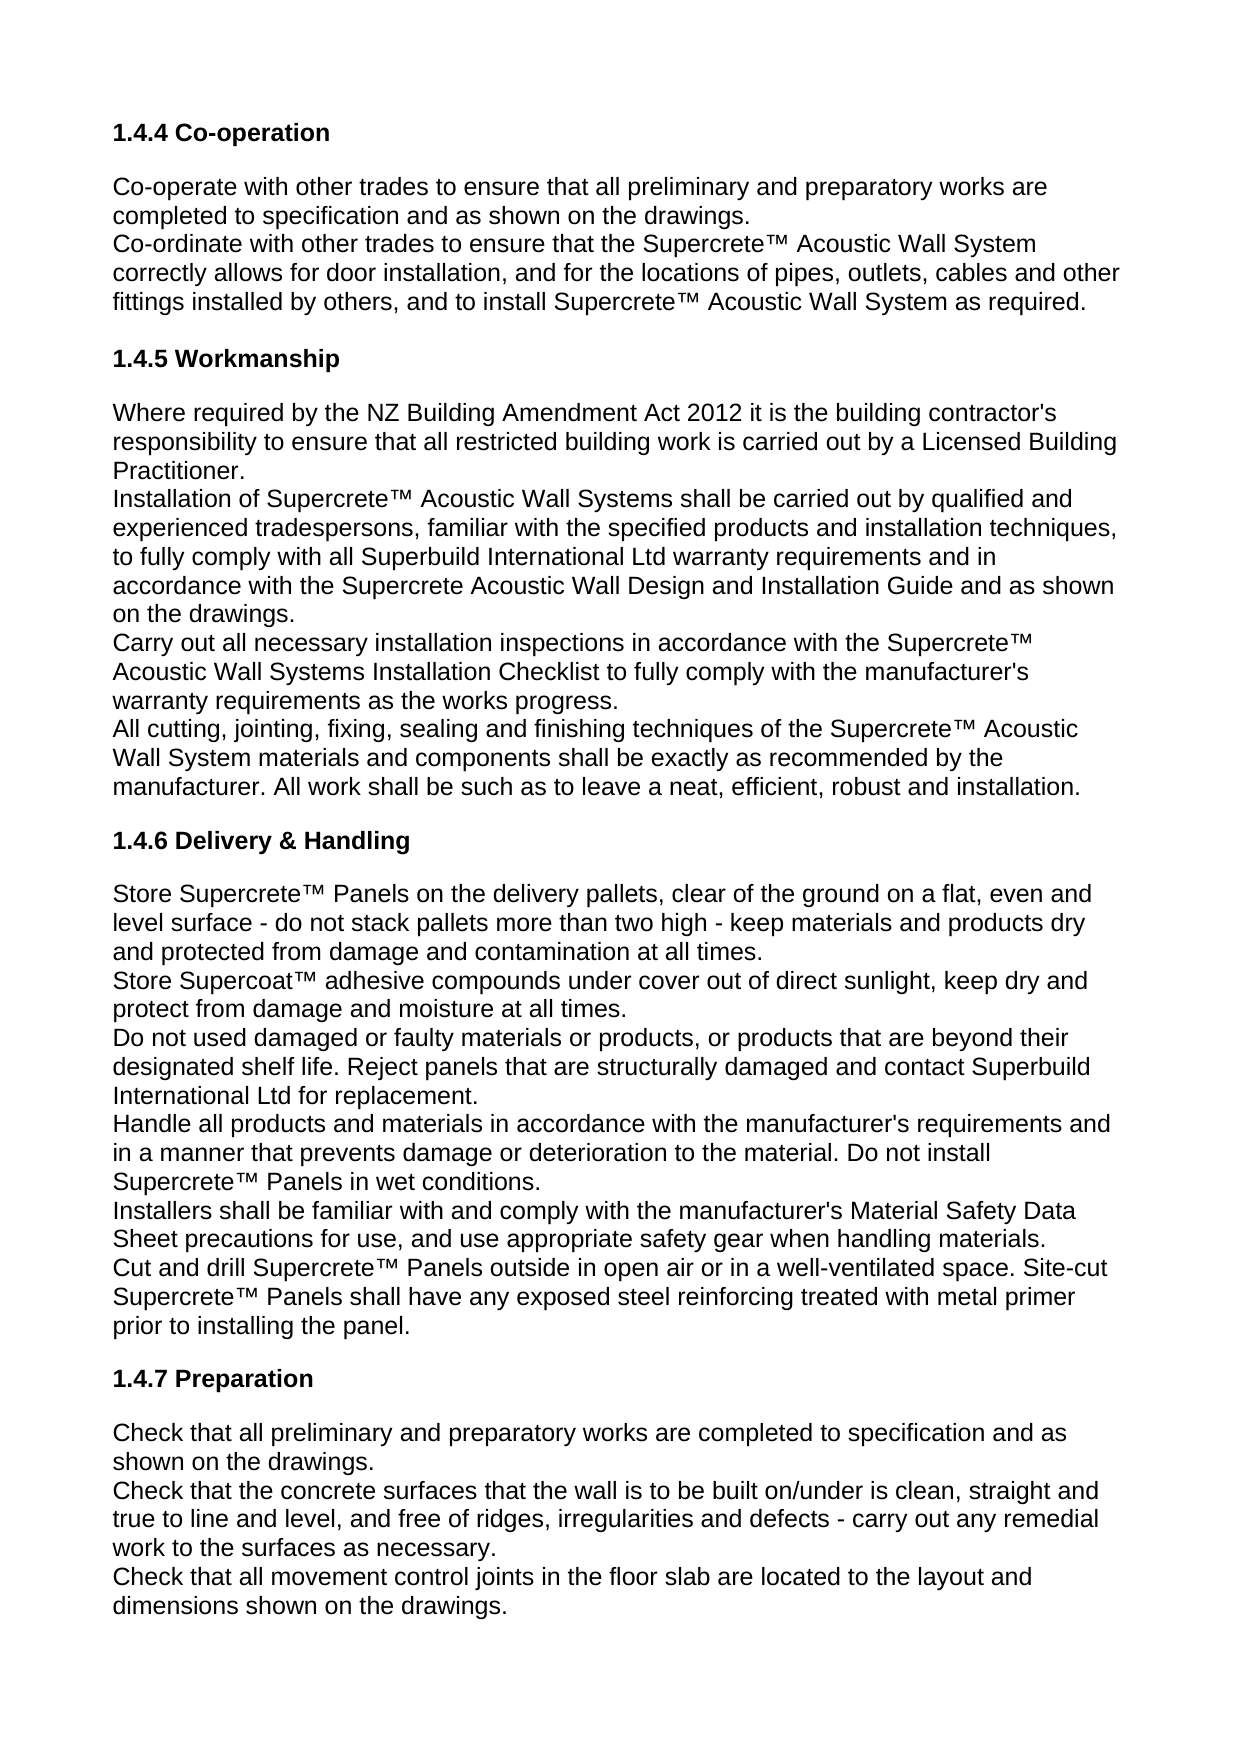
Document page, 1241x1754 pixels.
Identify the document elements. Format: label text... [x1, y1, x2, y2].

text Cut and drill Supercrete™ Panels outside in open air or in a well-ventilated space. Site-cut [112, 1253, 1128, 1282]
text 1.4.4 Co-operation [112, 118, 1128, 147]
text 1.4.6 Delivery & Handling [112, 826, 1128, 854]
text Where required by the NZ Building Amendment Act 2012 it is the building contractor's responsibility to ensure that all restricted building work is carried out by a Licensed Building Practitioner. [112, 398, 1128, 484]
text All cutting, jointing, fixing, sealing and finishing techniques of the Supercrete™ Acoustic Wall System materials and components shall be exactly as recommended by the manufacturer. All work shall be such as to leave a neat, efficient, robust and installation. [112, 714, 1128, 801]
text Co-operate with other trades to ensure that all preliminary and preparatory works are completed to specification and as shown on the drawings. [112, 172, 1128, 229]
text 1.4.7 Preparation [112, 1364, 1128, 1393]
text Installers shall be familiar with and comply with the manufacturer's Material Safety Data Sheet precautions for use, and use appropriate safety gear when handling materials. [112, 1196, 1128, 1253]
text 1.4.5 Workmanship [112, 344, 1128, 373]
text Installation of Supercrete™ Acoustic Wall Systems shall be carried out by qualified and experienced tradespersons, familiar with the specified products and installation techniques, to fully comply with all Superbuild International Ltd warranty requirements and in accordance with the Supercrete Acoustic Wall Design and Installation Guide and as shown on the drawings. [112, 484, 1128, 628]
text Supercrete™ Panels shall have any exposed steel reinforcing treated with metal primer prior to installing the panel. [112, 1282, 1128, 1339]
text Store Supercrete™ Panels on the delivery pallets, clear of the ground on a flat, even and level surface - do not stack pallets more than two high - keep materials and products dry and protected from damage and contamination at all times. [112, 879, 1128, 966]
text Carry out all necessary installation inspections in accordance with the Supercrete™ Acoustic Wall Systems Installation Checklist to fully comply with the manufacturer's warranty requirements as the works progress. [112, 628, 1128, 714]
text Handle all products and materials in accordance with the manufacturer's requirements and in a manner that prevents damage or deterioration to the material. Do not install Supercrete™ Panels in wet conditions. [112, 1109, 1128, 1196]
text Do not used damaged or faulty materials or products, or products that are beyond their designated shelf life. Reject panels that are structurally damaged and contact Superbuild International Ltd for replacement. [112, 1023, 1128, 1109]
text Co-ordinate with other trades to ensure that the Supercrete™ Acoustic Wall System correctly allows for door installation, and for the locations of pipes, outlets, cables and other fittings installed by others, and to install Supercrete™ Acoustic Wall System as required. [112, 229, 1128, 316]
text Store Supercoat™ adhesive compounds under cover out of direct sunlight, keep dry and protect from damage and moisture at all times. [112, 966, 1128, 1023]
text Check that all preliminary and preparatory works are completed to specification and as shown on the drawings. Check that the concrete surfaces that the wall is to be built on/under is clean, straight and true to line and level, and free of ridges, irregularities and defects - carry out any remedial work to the surfaces as necessary. Check that all movement control joints in the floor slab are located to the layout and dimensions shown on the drawings. [112, 1418, 1128, 1619]
